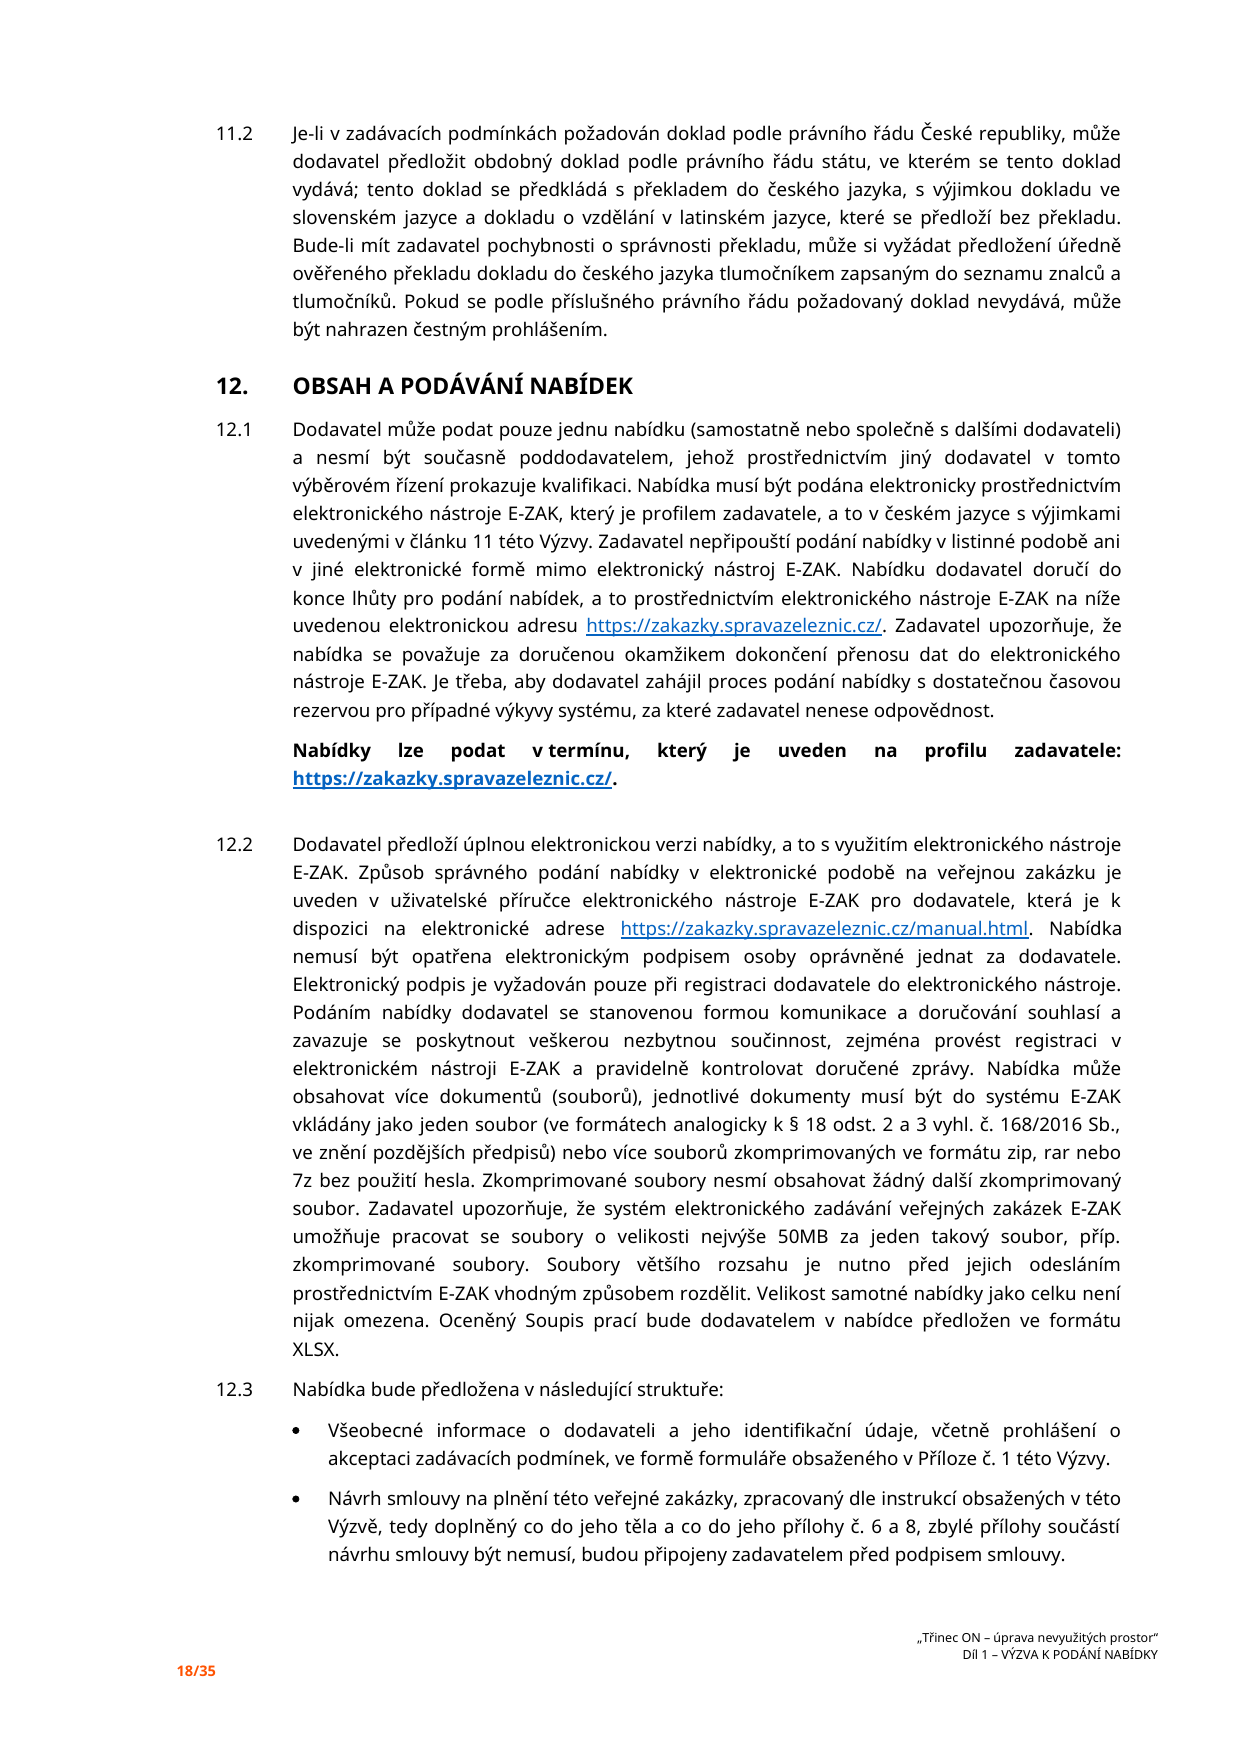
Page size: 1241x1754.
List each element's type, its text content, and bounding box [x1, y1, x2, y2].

text Dodavatel předloží úplnou elektronickou verzi nabídky, a to s využitím elektronického nástroje E-ZAK. Způsob správného podání nabídky v elektronické podobě na veřejnou zakázku je uveden v uživatelské příručce elektronického nástroje E-ZAK pro dodavatele, která je k dispozici na elektronické adrese https://zakazky.spravazeleznic.cz/manual.html. Nabídka nemusí být opatřena elektronickým podpisem osoby oprávněné jednat za dodavatele. Elektronický podpis je vyžadován pouze při registraci dodavatele do elektronického nástroje. Podáním nabídky dodavatel se stanovenou formou komunikace a doručování souhlasí a zavazuje se poskytnout veškerou nezbytnou součinnost, zejména provést registraci v elektronickém nástroji E-ZAK a pravidelně kontrolovat doručené zprávy. Nabídka může obsahovat více dokumentů (souborů), jednotlivé dokumenty musí být do systému E-ZAK vkládány jako jeden soubor (ve formátech analogicky k § 18 odst. 2 a 3 vyhl. č. 168/2016 Sb., ve znění pozdějších předpisů) nebo více souborů zkomprimovaných ve formátu zip, rar nebo 7z bez použití hesla. Zkomprimované soubory nesmí obsahovat žádný další zkomprimovaný soubor. Zadavatel upozorňuje, že systém elektronického zadávání veřejných zakázek E-ZAK umožňuje pracovat se soubory o velikosti nejvýše 50MB za jeden takový soubor, příp. zkomprimované soubory. Soubory většího rozsahu je nutno před jejich odesláním prostřednictvím E-ZAK vhodným způsobem rozdělit. Velikost samotné nabídky jako celku není nijak omezena. Oceněný Soupis prací bude dodavatelem v nabídce předložen ve formátu XLSX. [216, 831, 1122, 1361]
text Nabídka bude předložena v následující struktuře: [216, 1376, 1122, 1402]
text OBSAH A PODÁVÁNÍ NABÍDEK [216, 370, 1122, 401]
text Je-li v zadávacích podmínkách požadován doklad podle právního řádu České republiky, může dodavatel předložit obdobný doklad podle právního řádu státu, ve kterém se tento doklad vydává; tento doklad se předkládá s překladem do českého jazyka, s výjimkou dokladu ve slovenském jazyce a dokladu o vzdělání v latinském jazyce, které se předloží bez překladu. Bude-li mít zadavatel pochybnosti o správnosti překladu, může si vyžádat předložení úředně ověřeného překladu dokladu do českého jazyka tlumočníkem zapsaným do seznamu znalců a tlumočníků. Pokud se podle příslušného právního řádu požadovaný doklad nevydává, může být nahrazen čestným prohlášením. [216, 121, 1122, 342]
text Návrh smlouvy na plnění této veřejné zakázky, zpracovaný dle instrukcí obsažených v této Výzvě, tedy doplněný co do jeho těla a co do jeho přílohy č. 6 a 8, zbylé přílohy součástí návrhu smlouvy být nemusí, budou připojeny zadavatelem před podpisem smlouvy. [292, 1485, 1122, 1567]
text Nabídky lze podat v termínu, který je uveden na profilu zadavatele: https://zakazky.spravazeleznic.cz/. [292, 737, 1122, 791]
text Všeobecné informace o dodavateli a jeho identifikační údaje, včetně prohlášení o akceptaci zadávacích podmínek, ve formě formuláře obsaženého v Příloze č. 1 této Výzvy. [292, 1417, 1122, 1470]
text Dodavatel může podat pouze jednu nabídku (samostatně nebo společně s dalšími dodavateli) a nesmí být současně poddodavatelem, jehož prostřednictvím jiný dodavatel v tomto výběrovém řízení prokazuje kvalifikaci. Nabídka musí být podána elektronicky prostřednictvím elektronického nástroje E-ZAK, který je profilem zadavatele, a to v českém jazyce s výjimkami uvedenými v článku 11 této Výzvy. Zadavatel nepřipouští podání nabídky v listinné podobě ani v jiné elektronické formě mimo elektronický nástroj E-ZAK. Nabídku dodavatel doručí do konce lhůty pro podání nabídek, a to prostřednictvím elektronického nástroje E-ZAK na níže uvedenou elektronickou adresu https://zakazky.spravazeleznic.cz/. Zadavatel upozorňuje, že nabídka se považuje za doručenou okamžikem dokončení přenosu dat do elektronického nástroje E-ZAK. Je třeba, aby dodavatel zahájil proces podání nabídky s dostatečnou časovou rezervou pro případné výkyvy systému, za které zadavatel nenese odpovědnost. [216, 417, 1122, 722]
